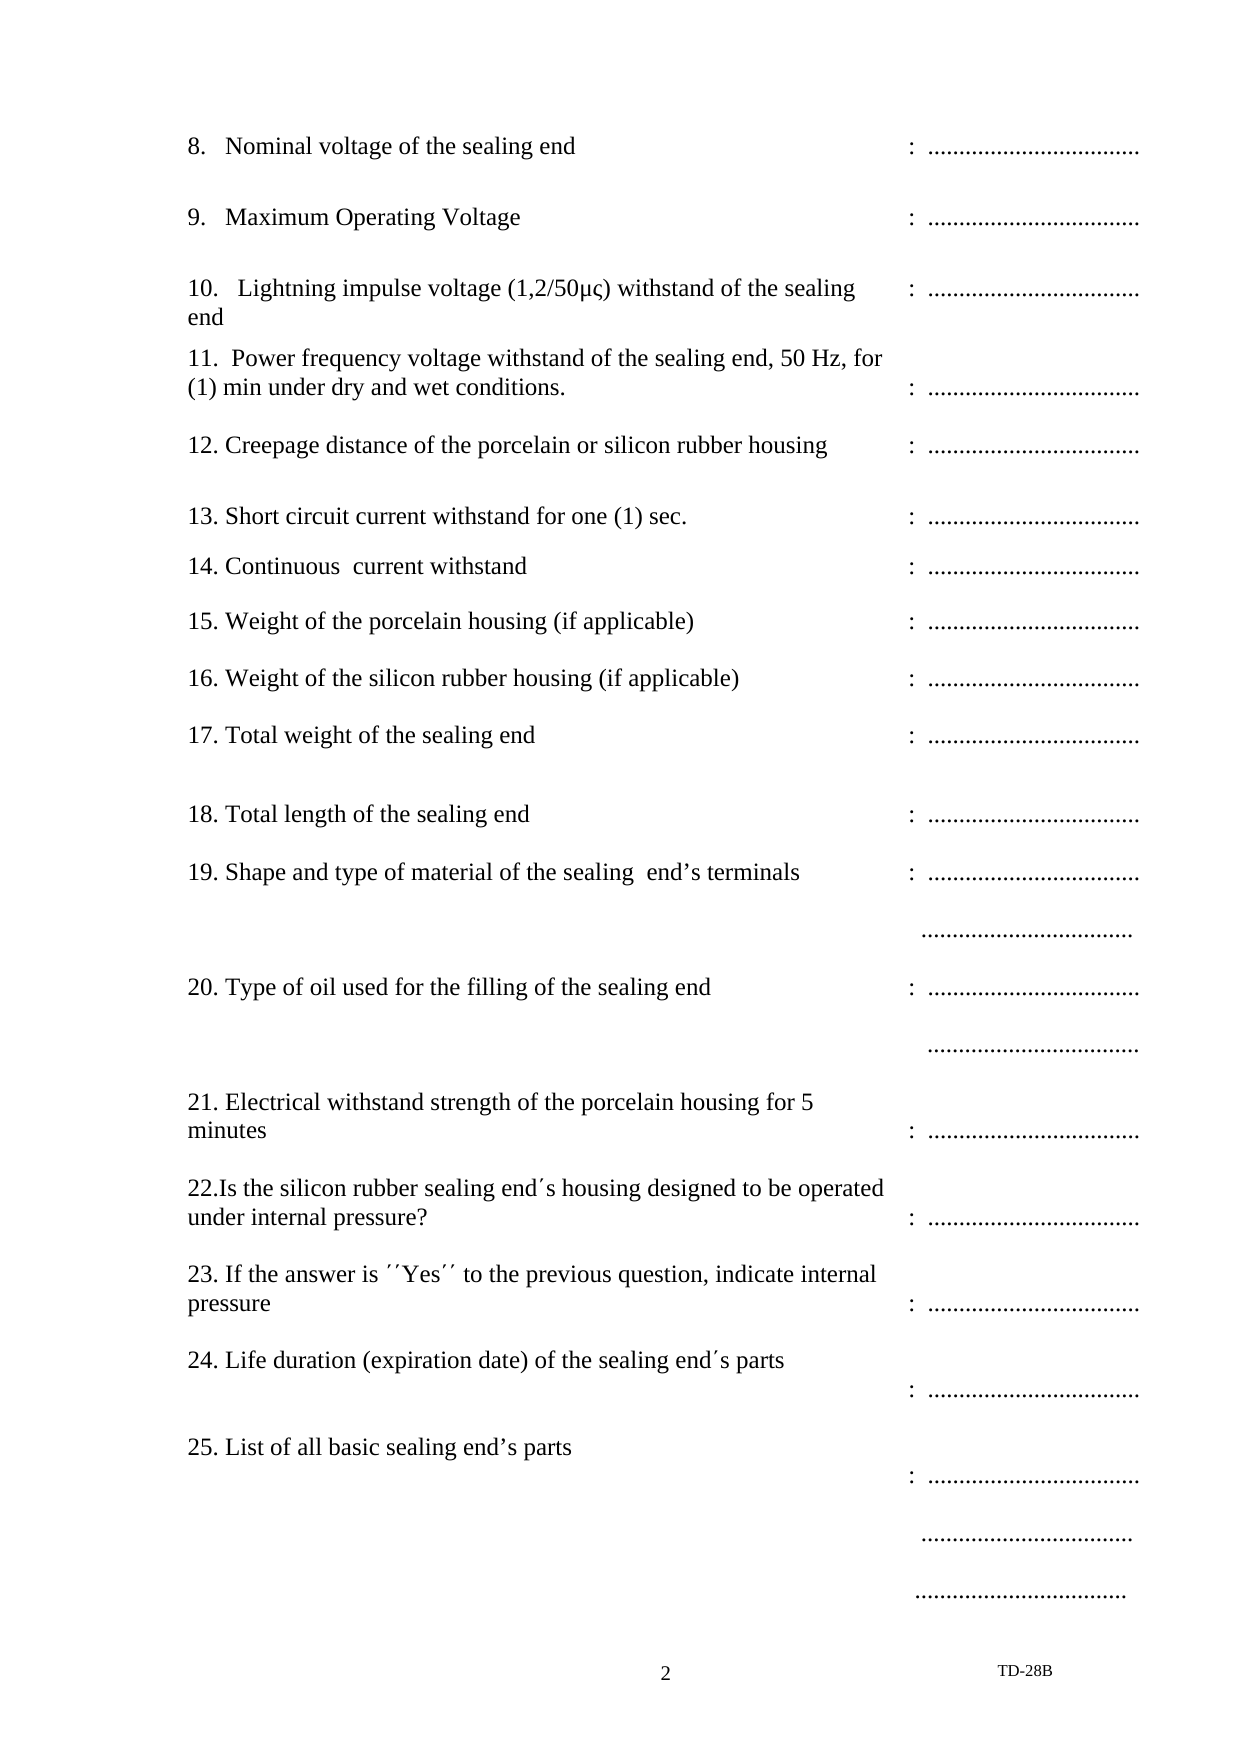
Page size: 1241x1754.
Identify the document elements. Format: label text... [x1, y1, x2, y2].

table_cell : .................................. [897, 606, 1182, 663]
table_cell 20. Type of oil used for the filling of the sealing end [176, 972, 897, 1087]
table_cell 15. Weight of the porcelain housing (if applicable) [176, 606, 897, 663]
table_cell 9. Maximum Operating Voltage [176, 202, 897, 273]
table_cell : .................................. [897, 274, 1182, 343]
table_cell : .................................. [897, 202, 1182, 273]
table_cell 14. Continuous current withstand [176, 551, 897, 606]
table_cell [897, 1432, 1182, 1604]
table_cell 10. Lightning impulse voltage (1,2/50μς) withstand of the sealing end [176, 274, 897, 343]
table_cell 23. If the answer is ΄΄Yes΄΄ to the previous question, indicate internal pressure [176, 1259, 897, 1346]
table_cell : .................................. [897, 344, 1182, 430]
table_cell 11. Power frequency voltage withstand of the sealing end, 50 Hz, for (1) min under dry and wet conditions. [176, 344, 897, 430]
table_cell 17. Total weight of the sealing end [176, 721, 897, 799]
table_cell : .................................. [897, 501, 1182, 551]
table_cell : .................................. [897, 1087, 1182, 1173]
table_cell : .................................. [897, 1173, 1182, 1259]
table_cell : .................................. [897, 721, 1182, 799]
table_cell 18. Total length of the sealing end [176, 799, 897, 857]
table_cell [176, 1432, 897, 1604]
table_cell 13. Short circuit current withstand for one (1) sec. [176, 501, 897, 551]
table_cell 16. Weight of the silicon rubber housing (if applicable) [176, 664, 897, 721]
table_cell 24. Life duration (expiration date) of the sealing end΄s parts [176, 1346, 897, 1432]
table_cell : .................................. [897, 551, 1182, 606]
table_cell : .................................. .................................. [897, 972, 1182, 1087]
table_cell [897, 131, 1182, 202]
table_cell 19. Shape and type of material of the sealing end’s terminals [176, 857, 897, 972]
table_cell 8. Nominal voltage of the sealing end [176, 131, 897, 202]
table_cell : .................................. [897, 1346, 1182, 1432]
table_cell 22.Is the silicon rubber sealing end΄s housing designed to be operated under internal pressure? [176, 1173, 897, 1259]
table_cell 12. Creepage distance of the porcelain or silicon rubber housing [176, 430, 897, 501]
table_cell : .................................. [897, 1259, 1182, 1346]
table_cell : .................................. [897, 430, 1182, 501]
table_cell : .................................. [897, 664, 1182, 721]
table_cell : .................................. .................................. [897, 857, 1182, 972]
table_cell 21. Electrical withstand strength of the porcelain housing for 5 minutes [176, 1087, 897, 1173]
table_cell : .................................. [897, 799, 1182, 857]
